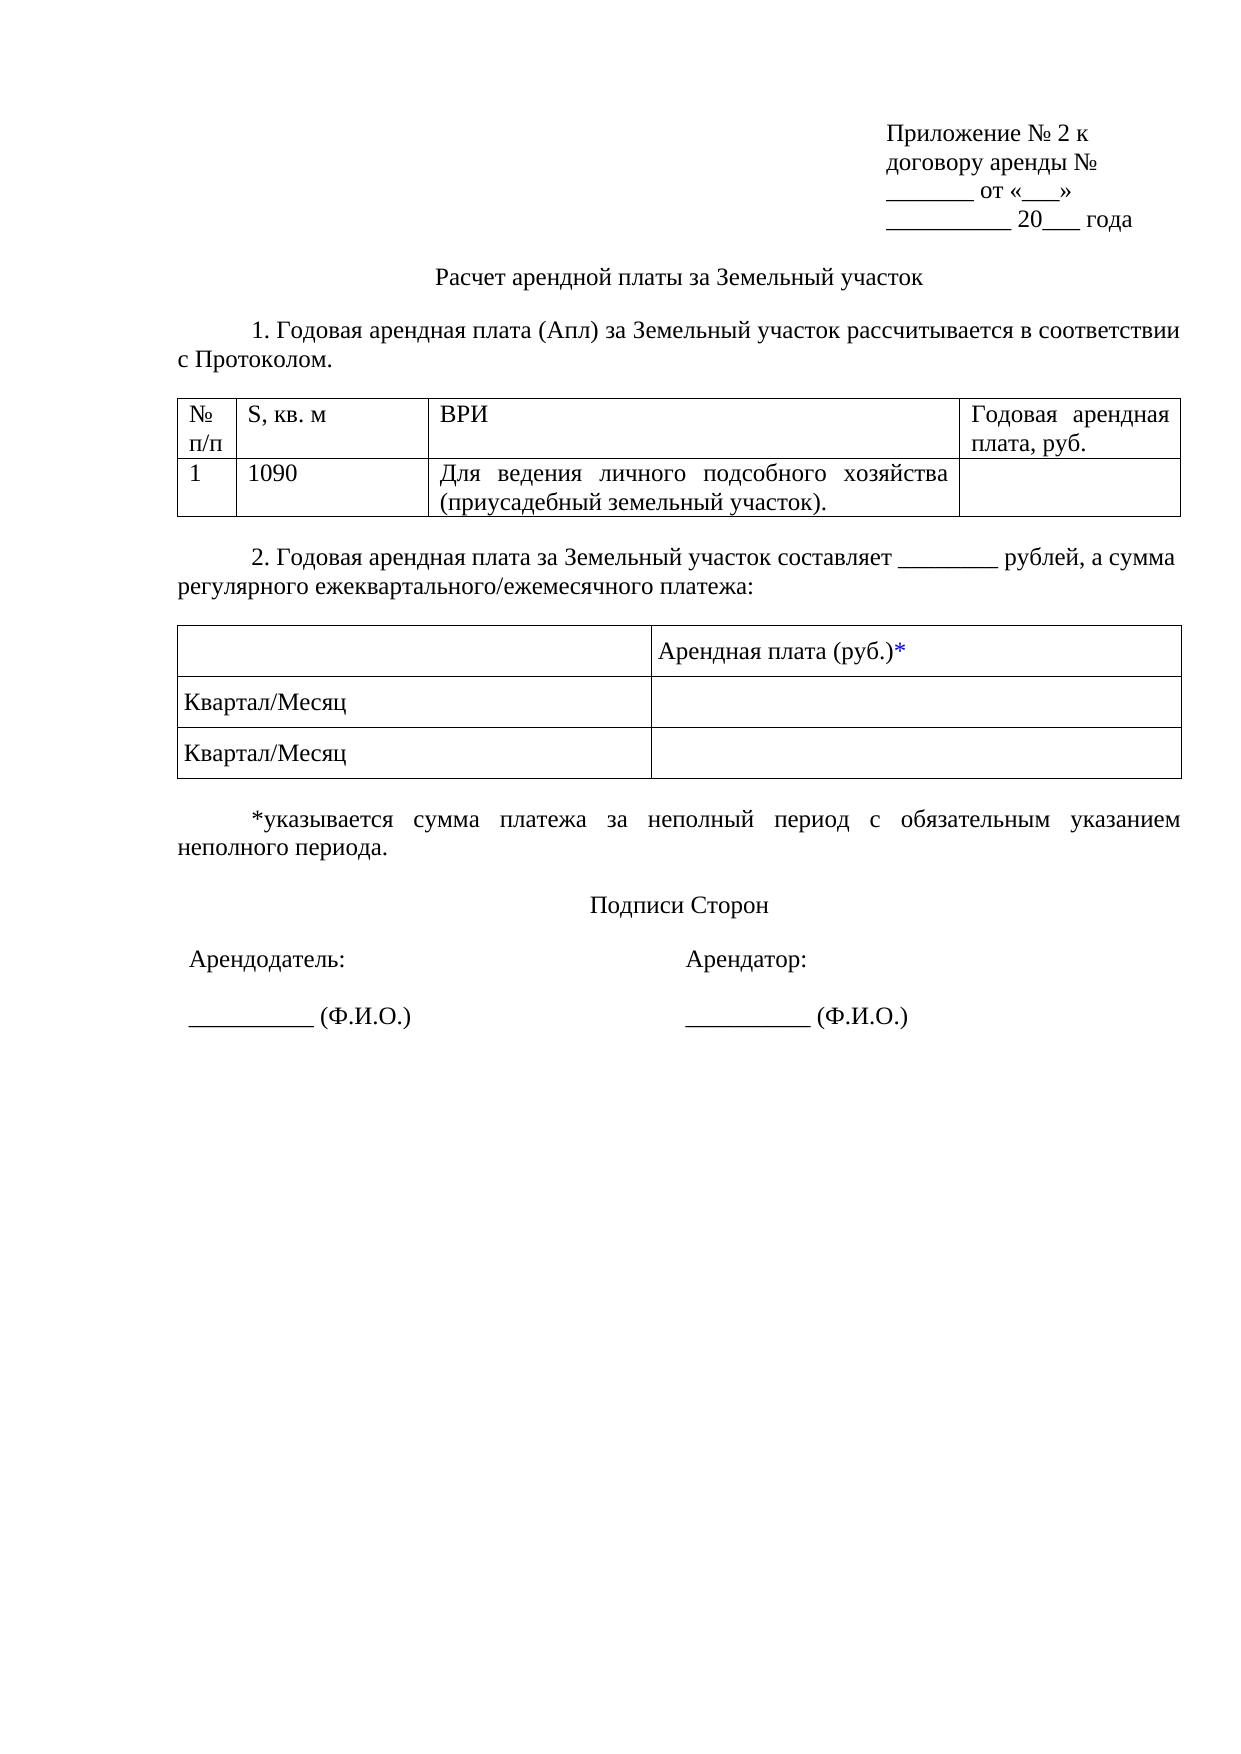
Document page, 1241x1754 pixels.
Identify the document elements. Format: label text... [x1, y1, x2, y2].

table_cell [652, 677, 1181, 727]
text Расчет арендной платы за Земельный участок [177, 262, 1181, 291]
table_header Годовая арендная плата, руб. [960, 399, 1180, 457]
table_header Арендодатель: [177, 944, 674, 1001]
text 2. Годовая арендная плата за Земельный участок составляет ________ рублей, а сумма регулярного ежеквартального/ежемесячного платежа: [177, 542, 1181, 599]
text Подписи Сторон [177, 890, 1181, 919]
table_header № п/п [178, 399, 236, 457]
table_cell 1 [178, 459, 236, 516]
table_cell 1090 [237, 459, 428, 516]
text Приложение № 2 к договору аренды № _______ от «___» __________ 20___ года [886, 118, 1181, 233]
text *указывается сумма платежа за неполный период с обязательным указанием неполного периода. [177, 804, 1181, 861]
text 1. Годовая арендная плата (Апл) за Земельный участок рассчитывается в соответствии с Протоколом. [177, 316, 1181, 373]
table_header Арендная плата (руб.)* [652, 626, 1181, 676]
table_cell __________ (Ф.И.О.) [177, 1001, 674, 1030]
table_cell __________ (Ф.И.О.) [674, 1001, 1171, 1030]
table_cell Квартал/Месяц [178, 728, 651, 778]
table_header S, кв. м [237, 399, 428, 457]
table_cell [652, 728, 1181, 778]
table_header [178, 626, 651, 676]
table_cell Для ведения личного подсобного хозяйства (приусадебный земельный участок). [429, 459, 959, 516]
table_header Арендатор: [674, 944, 1171, 1001]
table_header ВРИ [429, 399, 959, 457]
table_cell Квартал/Месяц [178, 677, 651, 727]
table_cell [960, 459, 1180, 516]
